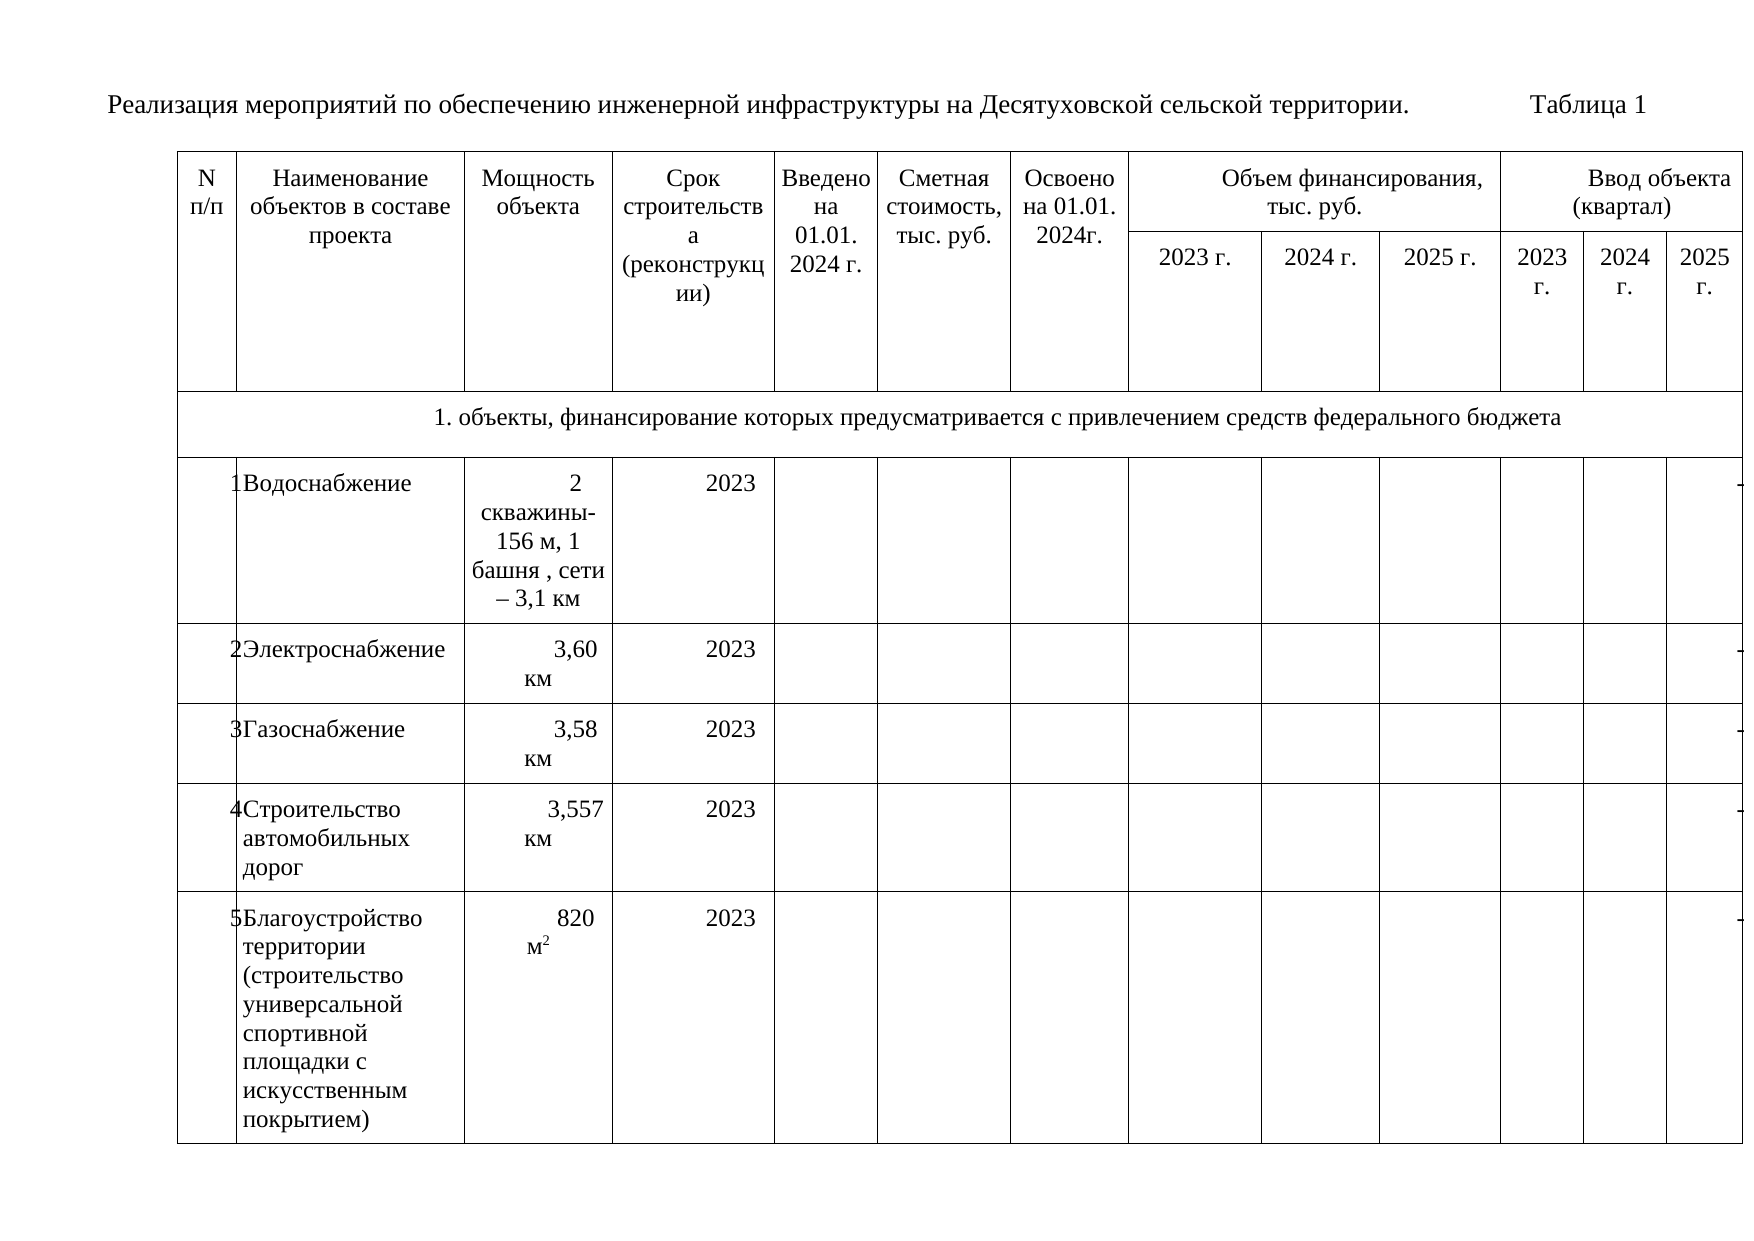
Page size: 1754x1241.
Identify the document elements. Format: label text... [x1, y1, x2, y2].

table_cell 2 скважины- 156 м, 1 башня , сети – 3,1 км [465, 458, 612, 623]
table_cell [878, 458, 1010, 623]
table_cell 2024 г. [1262, 232, 1379, 391]
table_cell [1380, 892, 1500, 1143]
table_cell [1380, 784, 1500, 891]
table_cell [1584, 624, 1666, 703]
table_cell [1129, 704, 1261, 782]
table_cell 3 [178, 704, 236, 782]
table_cell Водоснабжение [237, 458, 464, 623]
table_cell [1011, 458, 1128, 623]
table_cell [775, 458, 877, 623]
table_cell [878, 704, 1010, 782]
table_cell 2023 [613, 704, 774, 782]
table_header Наименование объектов в составе проекта [237, 152, 464, 391]
table_cell 4 [178, 784, 236, 891]
table_cell - [1667, 704, 1742, 782]
text Реализация мероприятий по обеспечению инженерной инфраструктуры на Десятуховской сельской территории. Таблица 1 [88, 89, 1665, 120]
table_header Мощность объекта [465, 152, 612, 391]
table_header Введено на 01.01. 2024 г. [775, 152, 877, 391]
table_header Сметная стоимость, тыс. руб. [878, 152, 1010, 391]
table_header Срок строительства (реконструкции) [613, 152, 774, 391]
table_cell [775, 892, 877, 1143]
table_cell [1011, 784, 1128, 891]
table_header Освоено на 01.01. 2024г. [1011, 152, 1128, 391]
table_cell [1129, 624, 1261, 703]
table_cell [878, 624, 1010, 703]
table_cell [1380, 624, 1500, 703]
table_cell [1584, 892, 1666, 1143]
table_cell - [1667, 458, 1742, 623]
table_cell - [1667, 892, 1742, 1143]
table_cell [1262, 892, 1379, 1143]
table_cell [1501, 624, 1583, 703]
table_header Объем финансирования, тыс. руб. [1129, 152, 1500, 231]
table_cell [775, 784, 877, 891]
table_cell [1501, 784, 1583, 891]
table_cell Строительство автомобильных дорог [237, 784, 464, 891]
table_cell 2023 г. [1501, 232, 1583, 391]
table_cell - [1667, 784, 1742, 891]
table_cell Газоснабжение [237, 704, 464, 782]
table_cell [1011, 704, 1128, 782]
table_cell 2 [178, 624, 236, 703]
table_cell 2023 [613, 458, 774, 623]
table_cell [1584, 704, 1666, 782]
table_cell 3,58 км [465, 704, 612, 782]
table_cell [1129, 784, 1261, 891]
table_cell [878, 784, 1010, 891]
table_cell Электроснабжение [237, 624, 464, 703]
table_cell [775, 704, 877, 782]
table_cell 820 м2 [465, 892, 612, 1143]
table_cell [1262, 784, 1379, 891]
table_cell [1129, 892, 1261, 1143]
table_cell [1501, 458, 1583, 623]
table_cell 5 [178, 892, 236, 1143]
table_cell [1584, 784, 1666, 891]
table_cell - [1667, 624, 1742, 703]
table_cell [1129, 458, 1261, 623]
table_cell [1011, 892, 1128, 1143]
table_cell [1011, 624, 1128, 703]
table_cell [1262, 704, 1379, 782]
table_header Ввод объекта (квартал) [1501, 152, 1742, 231]
table_header N п/п [178, 152, 236, 391]
table_cell [775, 624, 877, 703]
table_cell [878, 892, 1010, 1143]
table_cell 2025 г. [1667, 232, 1742, 391]
table_cell 3,60 км [465, 624, 612, 703]
table_cell 1 [178, 458, 236, 623]
table_cell 3,557 км [465, 784, 612, 891]
table_cell 2023 [613, 784, 774, 891]
table_cell [1501, 704, 1583, 782]
table_cell [1262, 458, 1379, 623]
table_cell [1501, 892, 1583, 1143]
table_cell 2024 г. [1584, 232, 1666, 391]
table_cell Благоустройство территории (строительство универсальной спортивной площадки с искусственным покрытием) [237, 892, 464, 1143]
table_cell 2023 [613, 624, 774, 703]
table_cell 1. объекты, финансирование которых предусматривается с привлечением средств федерального бюджета [178, 392, 1742, 457]
table_cell 2023 г. [1129, 232, 1261, 391]
table_cell 2025 г. [1380, 232, 1500, 391]
table_cell [1380, 458, 1500, 623]
table_cell 2023 [613, 892, 774, 1143]
table_cell [1262, 624, 1379, 703]
table_cell [1584, 458, 1666, 623]
table_cell [1380, 704, 1500, 782]
